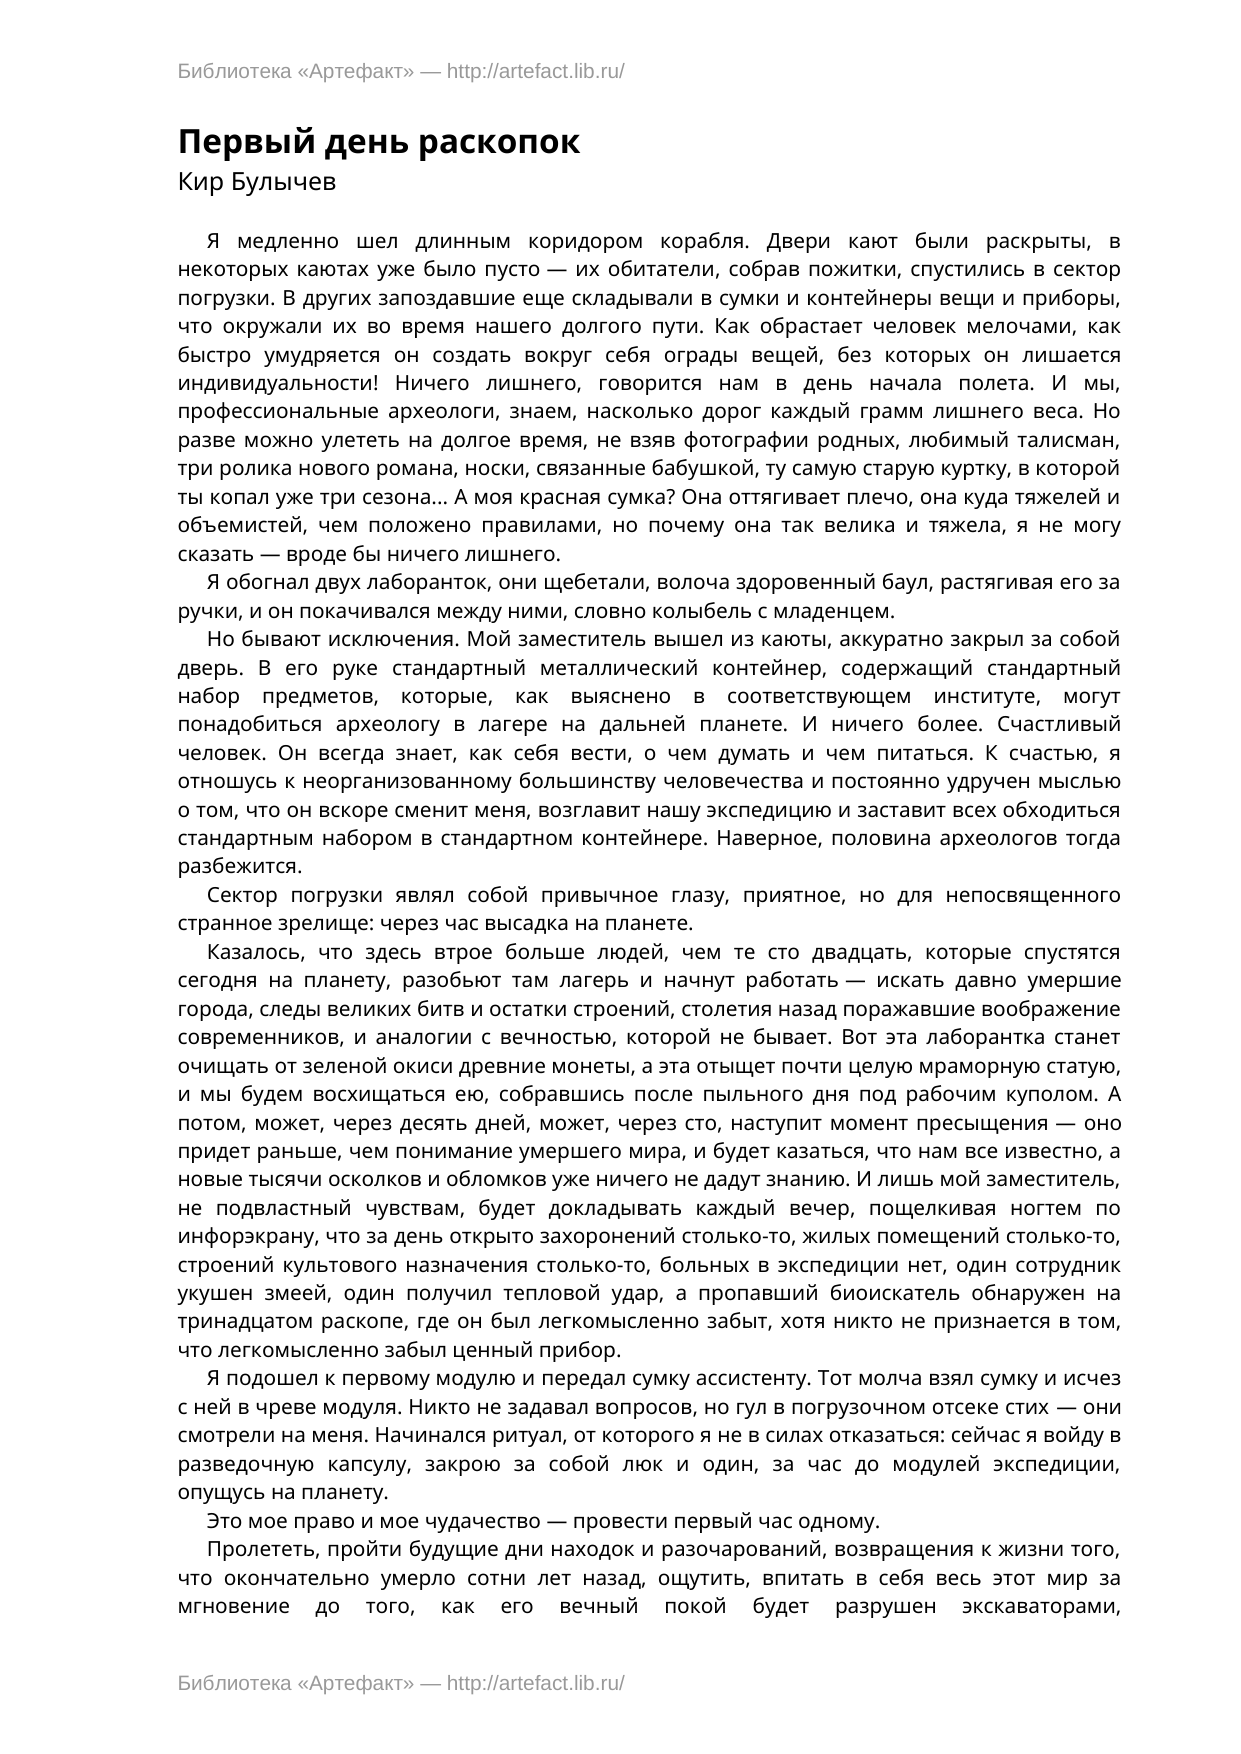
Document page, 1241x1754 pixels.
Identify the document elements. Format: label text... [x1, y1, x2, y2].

text Я медленно шел длинным коридором корабля. Двери кают были раскрыты, в некоторых каютах уже было пусто — их обитатели, собрав пожитки, спустились в сектор погрузки. В других запоздавшие еще складывали в сумки и контейнеры вещи и приборы, что окружали их во время нашего долгого пути. Как обрастает человек мелочами, как быстро умудряется он создать вокруг себя ограды вещей, без которых он лишается индивидуальности! Ничего лишнего, говорится нам в день начала полета. И мы, профессиональные археологи, знаем, насколько дорог каждый грамм лишнего веса. Но разве можно улететь на долгое время, не взяв фотографии родных, любимый талисман, три ролика нового романа, носки, связанные бабушкой, ту самую старую куртку, в которой ты копал уже три сезона... А моя красная сумка? Она оттягивает плечо, она куда тяжелей и объемистей, чем положено правилами, но почему она так велика и тяжела, я не могу сказать — вроде бы ничего лишнего. [177, 226, 1122, 567]
text Это мое право и мое чудачество — провести первый час одному. [177, 1506, 1122, 1534]
text Казалось, что здесь втрое больше людей, чем те сто двадцать, которые спустятся сегодня на планету, разобьют там лагерь и начнут работать — искать давно умершие города, следы великих битв и остатки строений, столетия назад поражавшие воображение современников, и аналогии с вечностью, которой не бывает. Вот эта лаборантка станет очищать от зеленой окиси древние монеты, а эта отыщет почти целую мраморную статую, и мы будем восхищаться ею, собравшись после пыльного дня под рабочим куполом. А потом, может, через десять дней, может, через сто, наступит момент пресыщения — оно придет раньше, чем понимание умершего мира, и будет казаться, что нам все известно, а новые тысячи осколков и обломков уже ничего не дадут знанию. И лишь мой заместитель, не подвластный чувствам, будет докладывать каждый вечер, пощелкивая ногтем по инфорэкрану, что за день открыто захоронений столько-то, жилых помещений столько-то, строений культового назначения столько-то, больных в экспедиции нет, один сотрудник укушен змеей, один получил тепловой удар, а пропавший биоискатель обнаружен на тринадцатом раскопе, где он был легкомысленно забыт, хотя никто не признается в том, что легкомысленно забыл ценный прибор. [177, 937, 1122, 1363]
text Но бывают исключения. Мой заместитель вышел из каюты, аккуратно закрыл за собой дверь. В его руке стандартный металлический контейнер, содержащий стандартный набор предметов, которые, как выяснено в соответствующем институте, могут понадобиться археологу в лагере на дальней планете. И ничего более. Счастливый человек. Он всегда знает, как себя вести, о чем думать и чем питаться. К счастью, я отношусь к неорганизованному большинству человечества и постоянно удручен мыслью о том, что он вскоре сменит меня, возглавит нашу экспедицию и заставит всех обходиться стандартным набором в стандартном контейнере. Наверное, половина археологов тогда разбежится. [177, 624, 1122, 880]
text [177, 1534, 1122, 1619]
text Сектор погрузки являл собой привычное глазу, приятное, но для непосвященного странное зрелище: через час высадка на планете. [177, 880, 1122, 937]
text Я подошел к первому модулю и передал сумку ассистенту. Тот молча взял сумку и исчез с ней в чреве модуля. Никто не задавал вопросов, но гул в погрузочном отсеке стих — они смотрели на меня. Начинался ритуал, от которого я не в силах отказаться: сейчас я войду в разведочную капсулу, закрою за собой люк и один, за час до модулей экспедиции, опущусь на планету. [177, 1363, 1122, 1506]
subtitle Первый день раскопок [177, 118, 1122, 163]
subtitle Кир Булычев [177, 163, 1122, 198]
text Я обогнал двух лаборанток, они щебетали, волоча здоровенный баул, растягивая его за ручки, и он покачивался между ними, словно колыбель с младенцем. [177, 567, 1122, 624]
